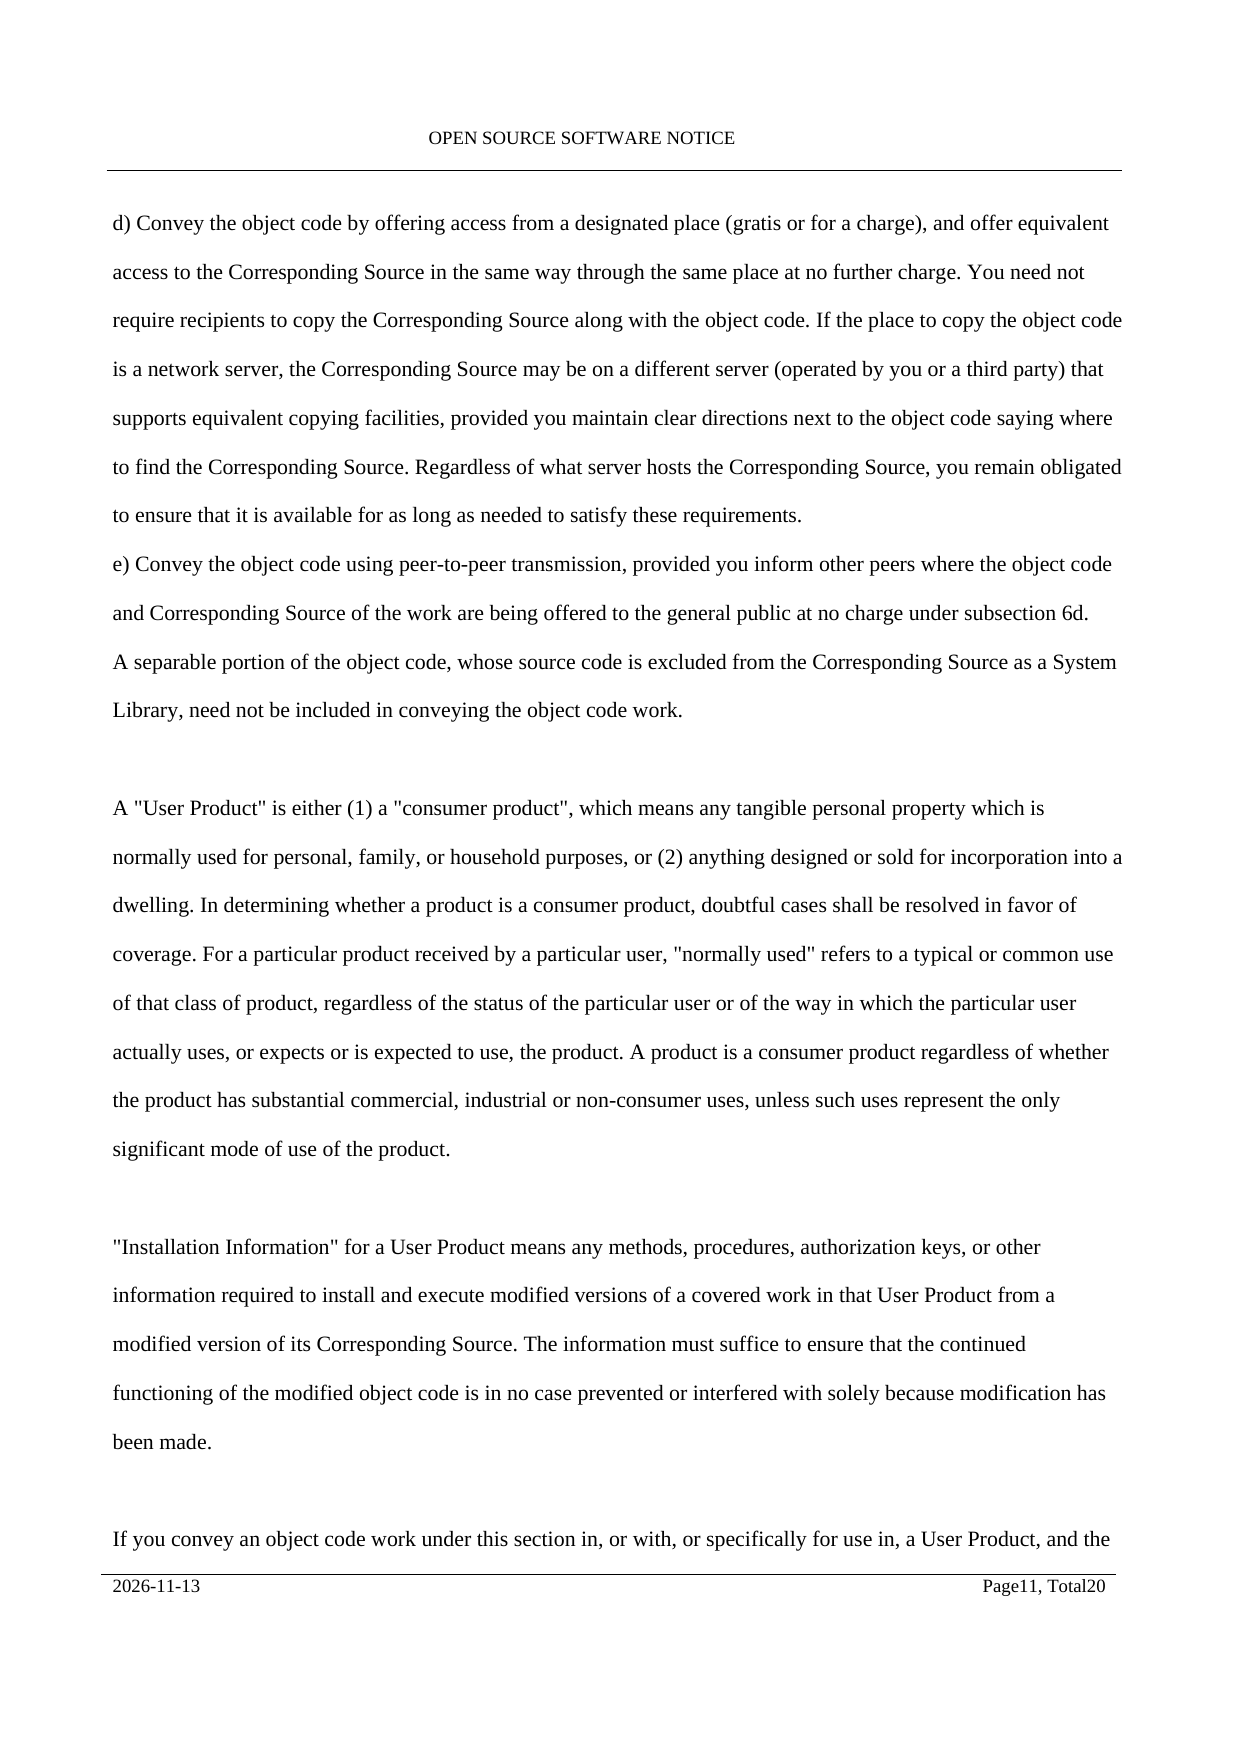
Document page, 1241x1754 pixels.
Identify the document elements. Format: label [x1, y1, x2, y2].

text [112, 206, 1128, 1555]
